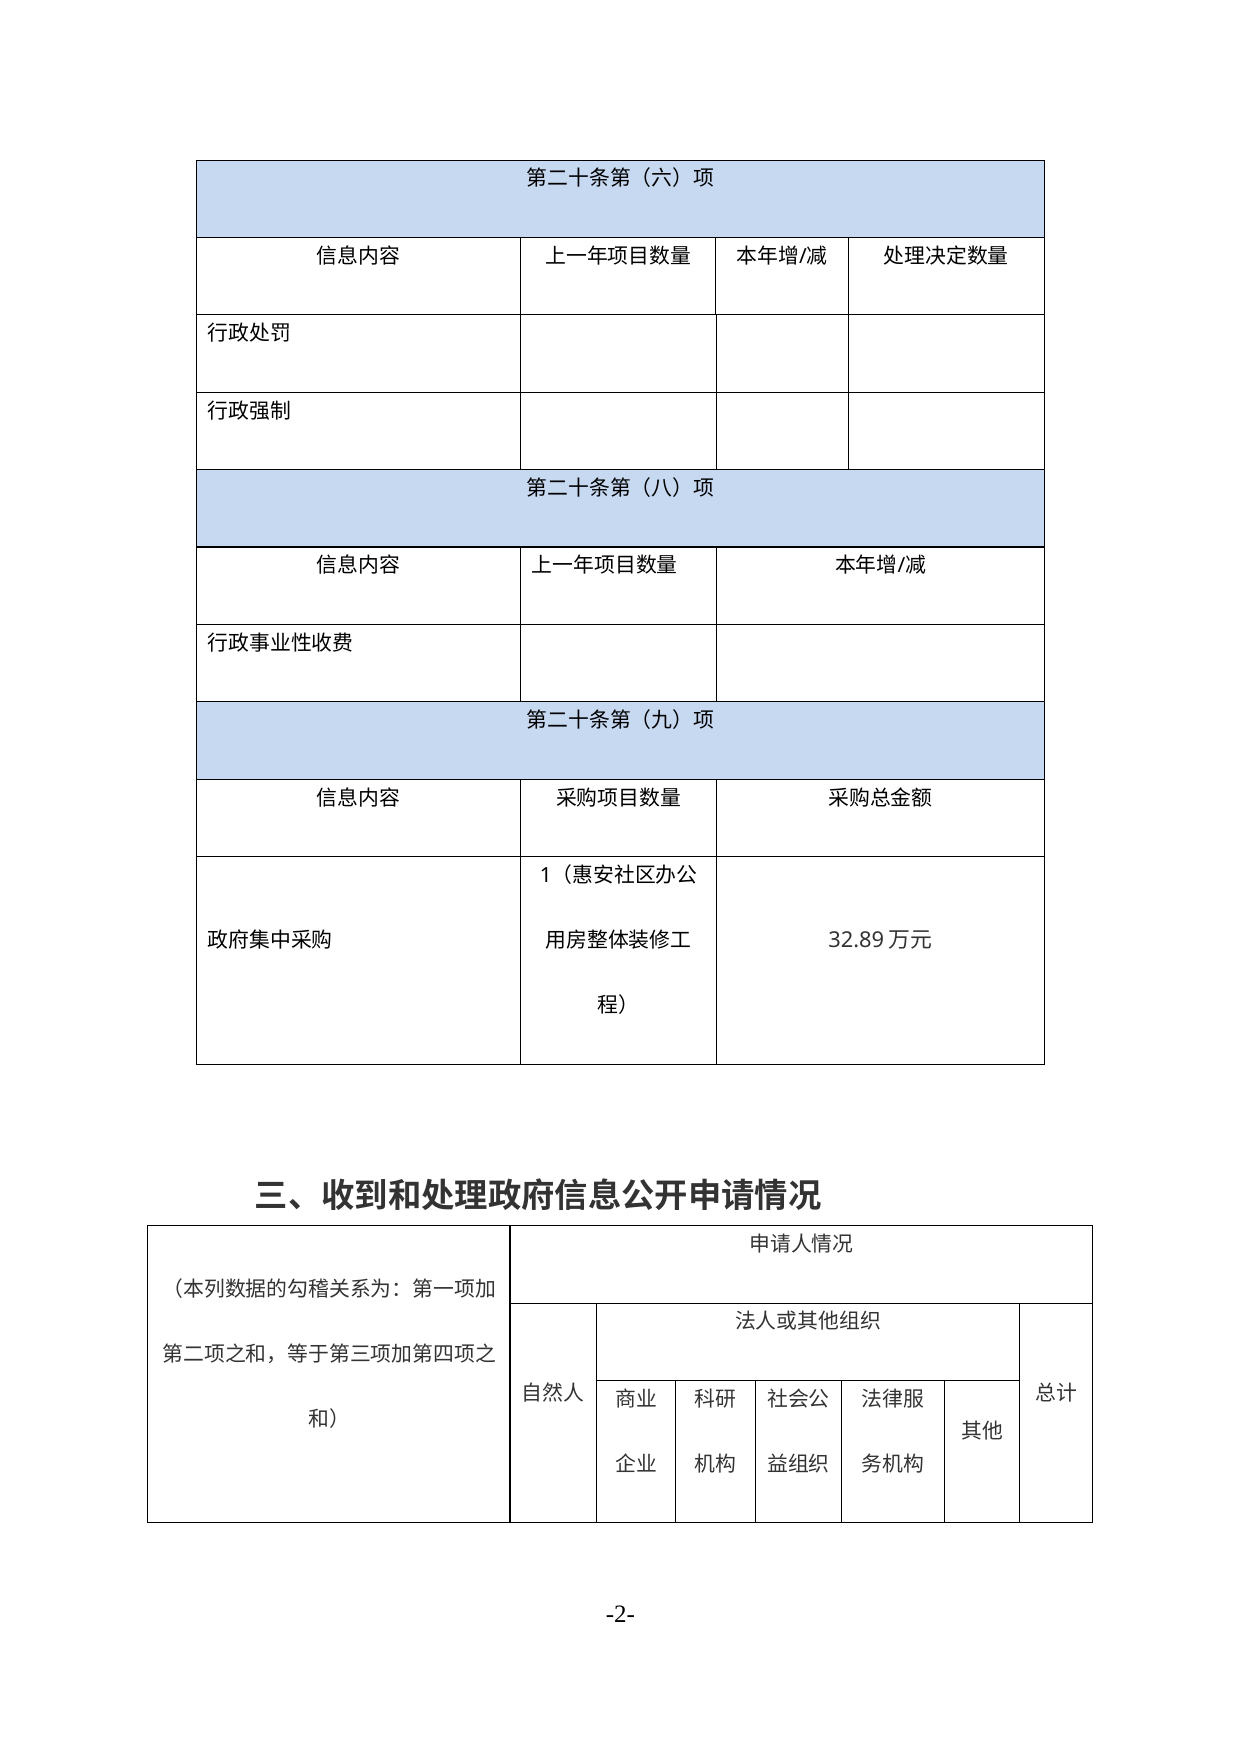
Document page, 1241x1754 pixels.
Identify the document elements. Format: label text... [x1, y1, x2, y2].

table_cell [717, 393, 848, 469]
table_cell 处理决定数量 [849, 238, 1044, 314]
table_cell 采购总金额 [717, 780, 1044, 856]
table_cell 信息内容 [197, 238, 520, 314]
table_cell 本年增/减 [717, 548, 1044, 624]
table_cell 政府集中采购 [197, 857, 520, 1063]
table_cell [521, 625, 716, 701]
table_cell [717, 625, 1044, 701]
table_cell 信息内容 [197, 780, 520, 856]
table_cell [521, 315, 716, 392]
table_cell 第二十条第（九）项 [197, 702, 1044, 779]
table_cell 行政处罚 [197, 315, 520, 392]
table_cell 上一年项目数量 [521, 548, 716, 624]
table_cell 行政事业性收费 [197, 625, 520, 701]
table_header 申请人情况 [511, 1226, 1092, 1302]
table_cell [849, 393, 1044, 469]
table_cell 第二十条第（六）项 [197, 161, 1044, 237]
table_cell 上一年项目数量 [521, 238, 715, 314]
text 三、收到和处理政府信息公开申请情况 [187, 1160, 1053, 1225]
table_cell [717, 315, 848, 392]
table_cell 1（惠安社区办公用房整体装修工程） [521, 857, 716, 1063]
table_cell 法律服务机构 [842, 1381, 944, 1522]
table_cell 自然人 [511, 1304, 596, 1522]
table_cell 科研机构 [676, 1381, 755, 1522]
table_cell 法人或其他组织 [597, 1304, 1019, 1380]
table_cell 本年增/减 [716, 238, 848, 314]
table_header （本列数据的勾稽关系为：第一项加第二项之和，等于第三项加第四项之和） [148, 1226, 509, 1522]
table_cell 信息内容 [197, 548, 520, 624]
table_cell 第二十条第（八）项 [197, 470, 1044, 546]
table_cell [521, 393, 716, 469]
table_cell 采购项目数量 [521, 780, 716, 856]
table_cell 其他 [945, 1381, 1019, 1522]
table_cell 社会公益组织 [756, 1381, 841, 1522]
table_cell [849, 315, 1044, 392]
table_cell 行政强制 [197, 393, 520, 469]
table_cell 商业企业 [597, 1381, 675, 1522]
table_cell 32.89万元 [717, 857, 1044, 1063]
table_cell 总计 [1020, 1304, 1092, 1522]
